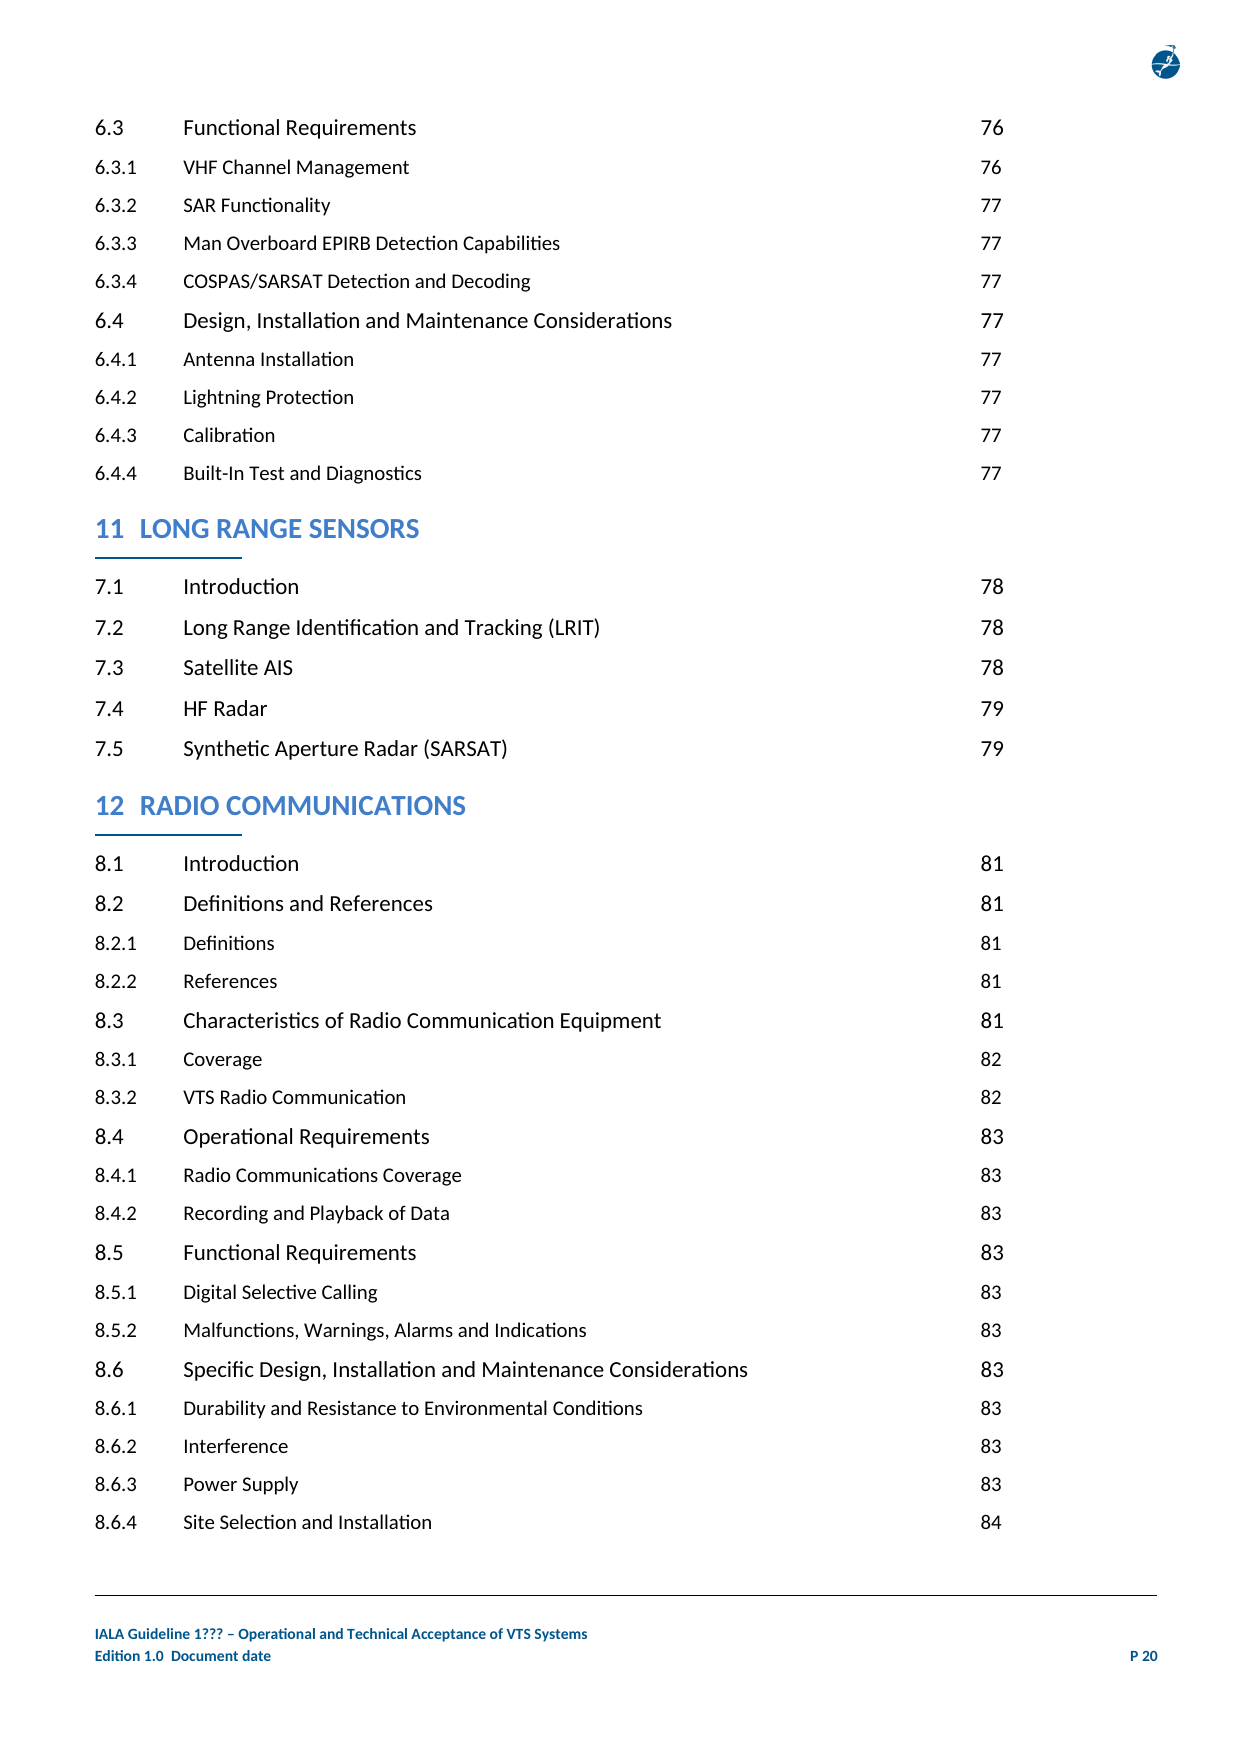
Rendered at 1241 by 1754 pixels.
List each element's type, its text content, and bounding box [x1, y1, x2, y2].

text 6.3.1 VHF Channel Management 76 [94, 154, 1157, 179]
text 8.2.2 References 81 [94, 968, 1157, 993]
text 8.5.2 Malfunctions, Warnings, Alarms and Indications 83 [94, 1317, 1157, 1342]
text 6.3.2 SAR Functionality 77 [94, 192, 1157, 217]
subtitle LONG RANGE SENSORS [94, 510, 1157, 546]
text 7.3 Satellite AIS 78 [94, 653, 1157, 681]
text 8.2 Definitions and References 81 [94, 889, 1157, 917]
text 6.4.1 Antenna Installation 77 [94, 346, 1157, 372]
text 8.3.2 VTS Radio Communication 82 [94, 1084, 1157, 1109]
text 8.1 Introduction 81 [94, 849, 1157, 877]
text 6.4.4 Built-In Test and Diagnostics 77 [94, 460, 1157, 485]
subtitle RADIO COMMUNICATIONS [94, 787, 1157, 823]
text 7.4 HF Radar 79 [94, 694, 1157, 722]
text 8.5.1 Digital Selective Calling 83 [94, 1279, 1157, 1304]
text 7.1 Introduction 78 [94, 572, 1157, 600]
text 8.4 Operational Requirements 83 [94, 1122, 1157, 1150]
text 8.2.1 Definitions 81 [94, 930, 1157, 955]
picture [1120, 0, 1239, 114]
text 7.2 Long Range Identification and Tracking (LRIT) 78 [94, 613, 1157, 641]
text 8.3 Characteristics of Radio Communication Equipment 81 [94, 1006, 1157, 1034]
text 8.6.2 Interference 83 [94, 1433, 1157, 1459]
text 6.4.3 Calibration 77 [94, 422, 1157, 447]
text 7.5 Synthetic Aperture Radar (SARSAT) 79 [94, 734, 1157, 762]
text 8.6 Specific Design, Installation and Maintenance Considerations 83 [94, 1355, 1157, 1383]
text 6.3.3 Man Overboard EPIRB Detection Capabilities 77 [94, 230, 1157, 255]
text 8.6.3 Power Supply 83 [94, 1471, 1157, 1497]
text 8.5 Functional Requirements 83 [94, 1238, 1157, 1266]
text 8.4.1 Radio Communications Coverage 83 [94, 1163, 1157, 1188]
text 8.6.1 Durability and Resistance to Environmental Conditions 83 [94, 1395, 1157, 1421]
text 6.3 Functional Requirements 76 [94, 113, 1157, 142]
text 6.4 Design, Installation and Maintenance Considerations 77 [94, 306, 1157, 334]
text 8.4.2 Recording and Playback of Data 83 [94, 1201, 1157, 1226]
text 6.3.4 COSPAS/SARSAT Detection and Decoding 77 [94, 268, 1157, 293]
text 8.6.4 Site Selection and Installation 84 [94, 1509, 1157, 1534]
text 6.4.2 Lightning Protection 77 [94, 384, 1157, 409]
text 8.3.1 Coverage 82 [94, 1046, 1157, 1072]
